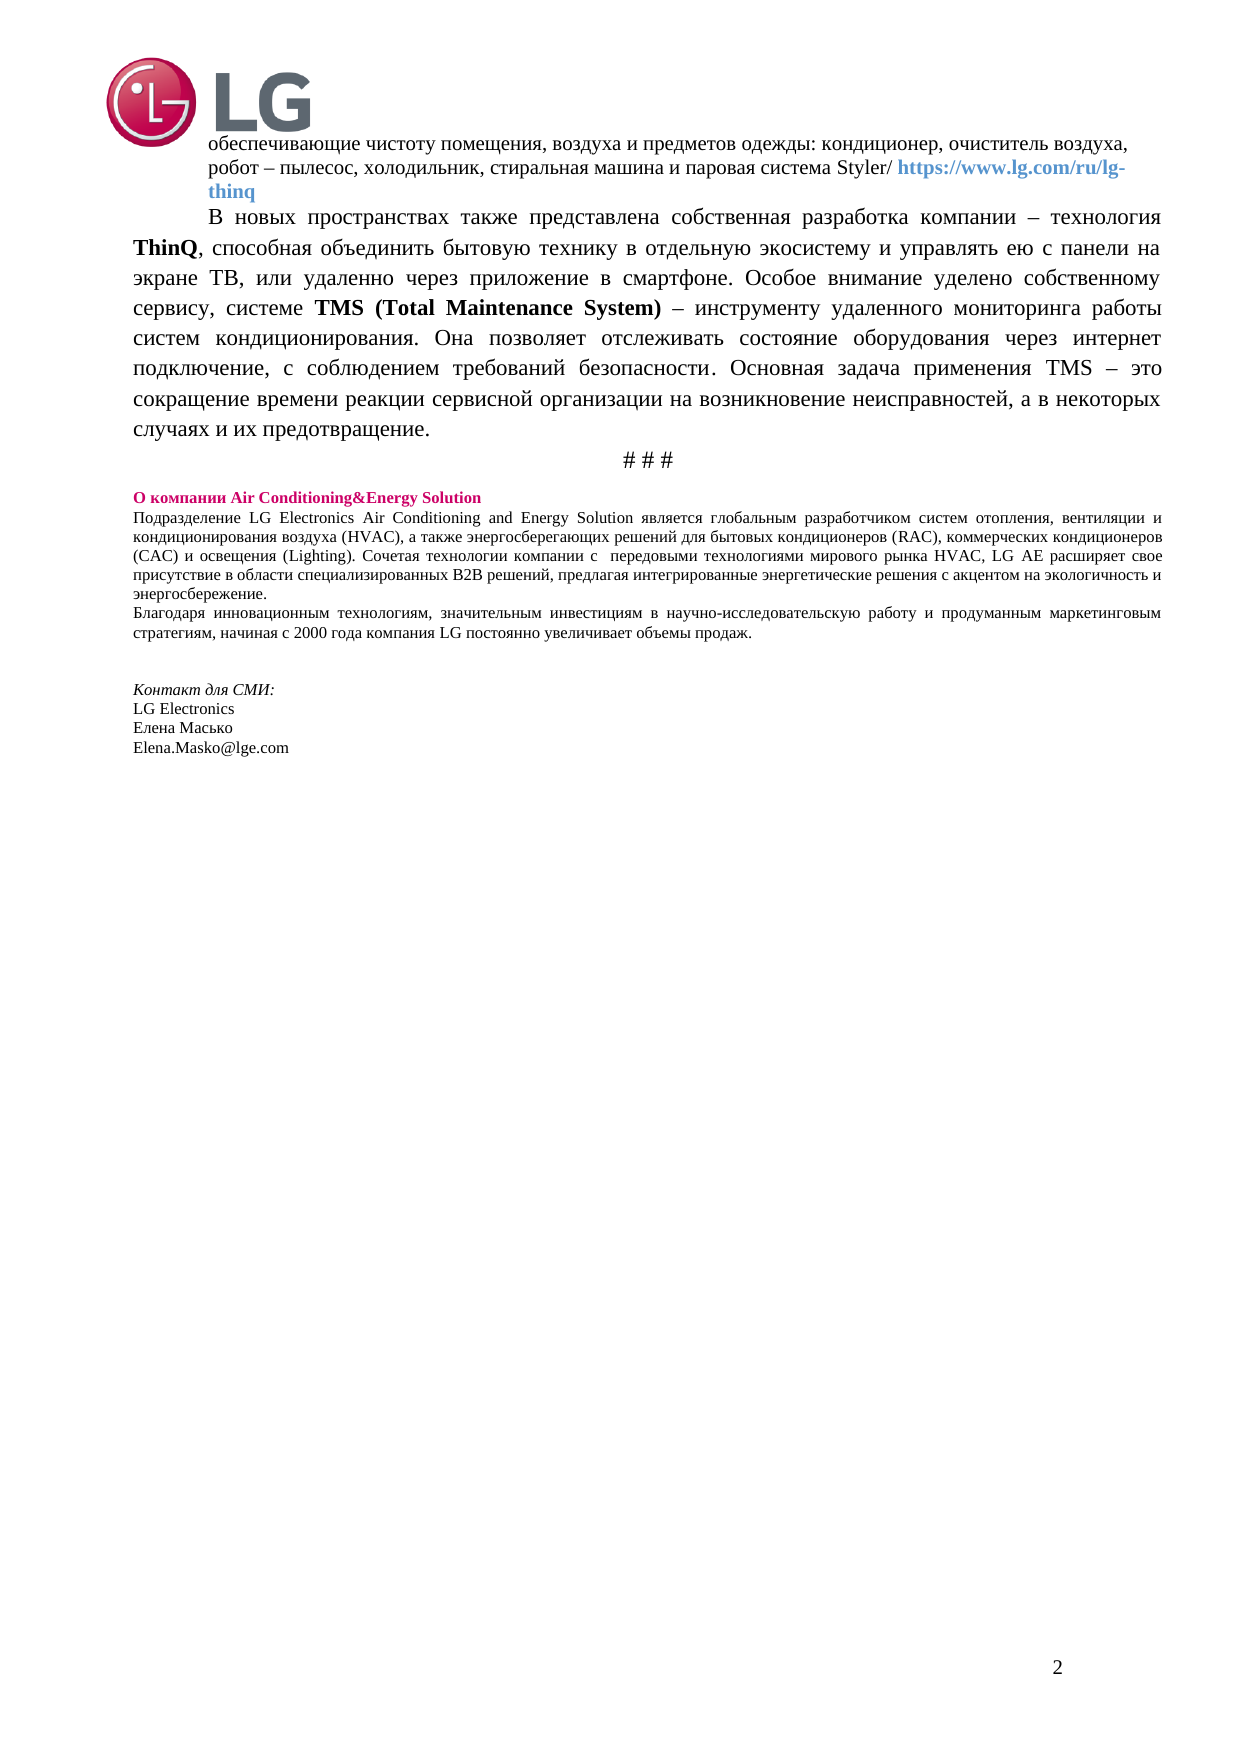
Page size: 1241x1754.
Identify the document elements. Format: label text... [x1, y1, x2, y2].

picture [103, 55, 316, 152]
text Подразделение LG Electronics Air Conditioning and Energy Solution является глобальным разработчиком систем отопления, вентиляции и кондиционирования воздуха (HVAC), а также энергосберегающих решений для бытовых кондиционеров (RAC), коммерческих кондиционеров (CAC) и освещения (Lighting). Сочетая технологии компании с передовыми технологиями мирового рынка HVAC, LG AE расширяет свое присутствие в области специализированных B2B решений, предлагая интегрированные энергетические решения с акцентом на экологичность и энергосбережение. [133, 507, 1163, 603]
text В новых пространствах также представлена собственная разработка компании – технология ThinQ, способная объединить бытовую технику в отдельную экосистему и управлять ею с панели на экране ТВ, или удаленно через приложение в смартфоне. Особое внимание уделено собственному сервису, системе TMS (Total Maintenance System) – инструменту удаленного мониторинга работы систем кондиционирования. Она позволяет отслеживать состояние оборудования через интернет подключение, с соблюдением требований безопасности. Основная задача применения TMS – это сокращение времени реакции сервисной организации на возникновение неисправностей, а в некоторых случаях и их предотвращение. [133, 203, 1163, 441]
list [170, 131, 1163, 203]
text Благодаря инновационным технологиям, значительным инвестициям в научно-исследовательскую работу и продуманным маркетинговым стратегиям, начиная с 2000 года компания LG постоянно увеличивает объемы продаж. [133, 603, 1163, 642]
text О компании Air Conditioning&Energy Solution [133, 488, 1163, 507]
text # # # [133, 445, 1163, 474]
text Elena.Masko@lge.com [133, 737, 1163, 757]
text LG Electronics [133, 699, 1163, 718]
text Елена Масько [133, 718, 1163, 737]
text Контакт для СМИ: [133, 680, 1163, 699]
